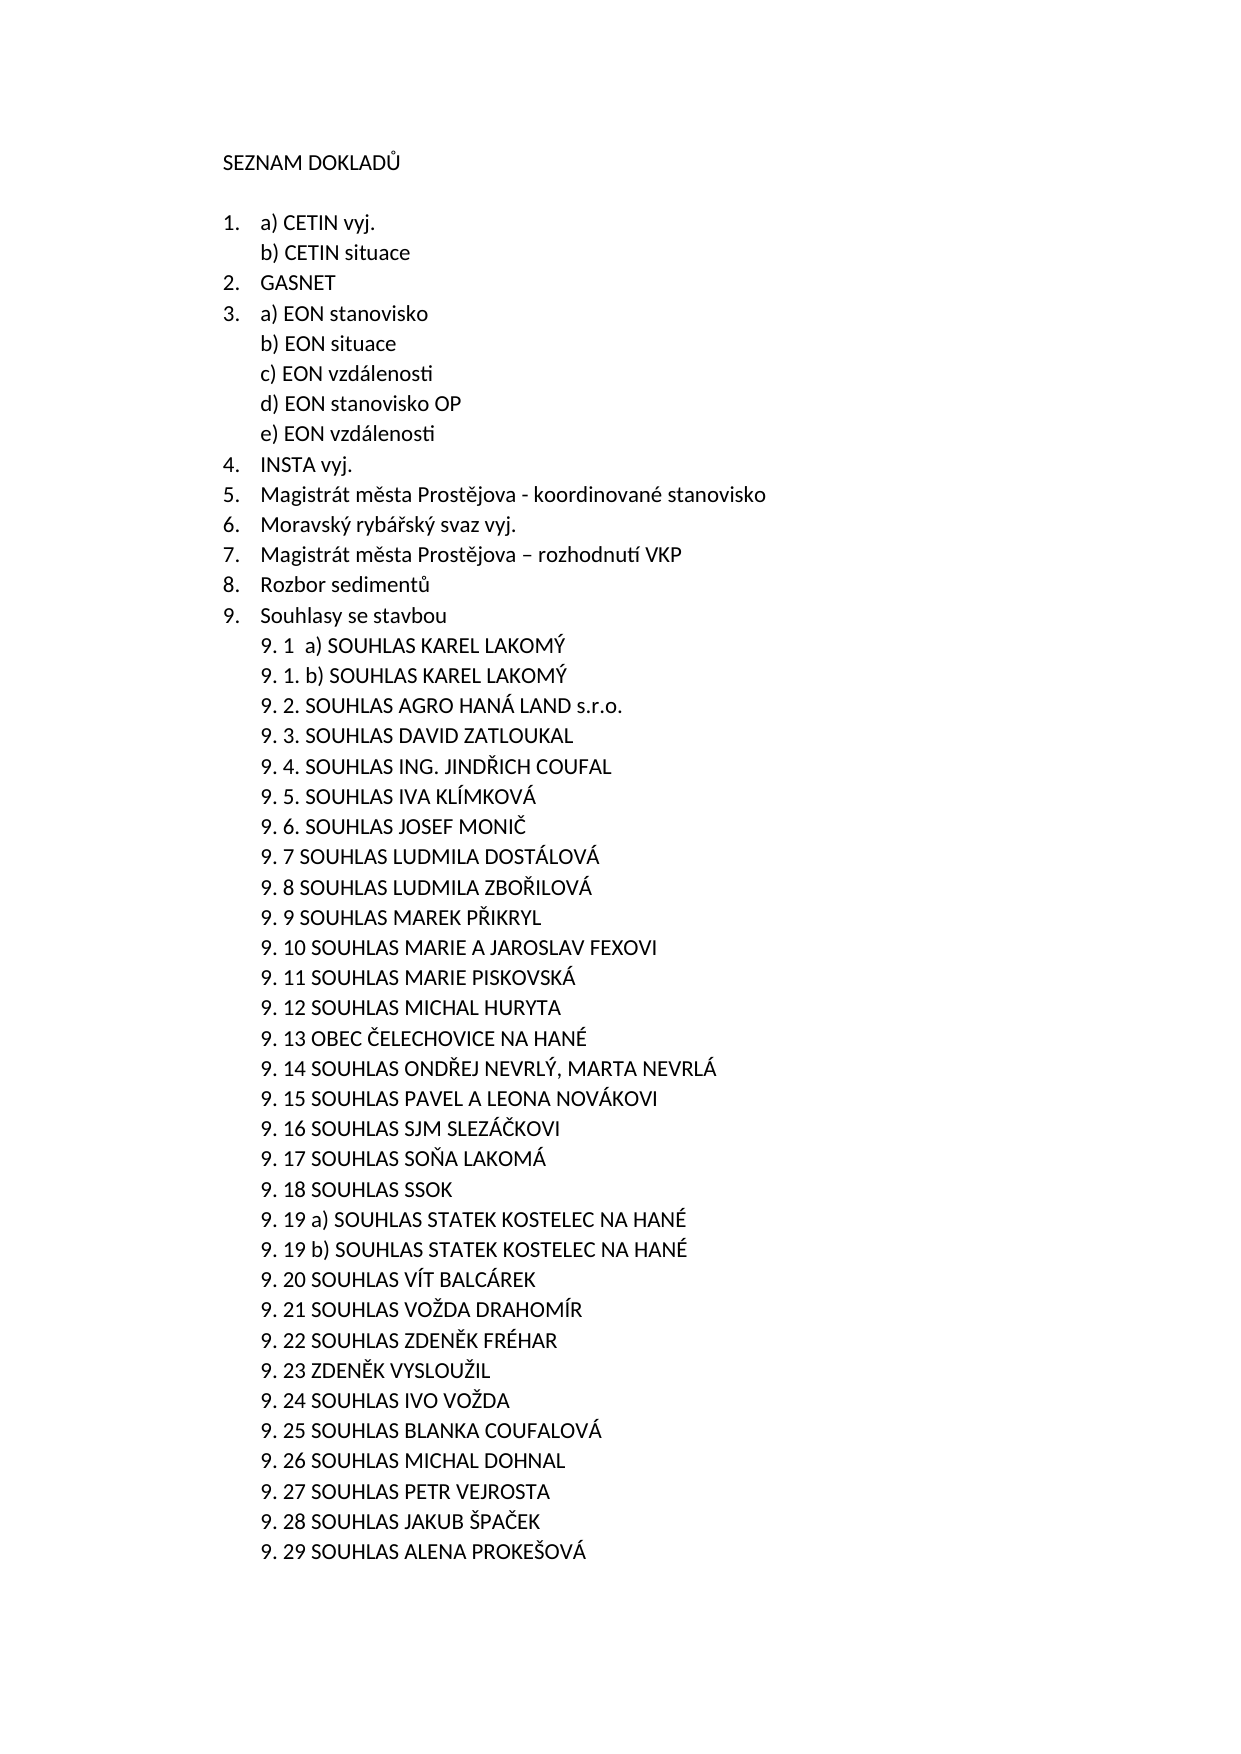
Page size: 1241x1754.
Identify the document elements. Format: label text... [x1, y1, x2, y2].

list Rozbor sedimentů [223, 571, 1093, 598]
list 9. 4. SOUHLAS ING. JINDŘICH COUFAL [260, 752, 1093, 780]
list Moravský rybářský svaz vyj. [223, 510, 1093, 538]
list b) CETIN situace [260, 238, 1093, 266]
list 9. 19 a) SOUHLAS STATEK KOSTELEC NA HANÉ [260, 1205, 1093, 1233]
list 9. 25 SOUHLAS BLANKA COUFALOVÁ [260, 1416, 1093, 1444]
list 9. 18 SOUHLAS SSOK [260, 1175, 1093, 1203]
list 9. 22 SOUHLAS ZDENĚK FRÉHAR [260, 1326, 1093, 1354]
list 9. 5. SOUHLAS IVA KLÍMKOVÁ [260, 782, 1093, 810]
list 9. 27 SOUHLAS PETR VEJROSTA [260, 1477, 1093, 1505]
list SEZNAM DOKLADŮ [223, 148, 1093, 176]
list 9. 16 SOUHLAS SJM SLEZÁČKOVI [260, 1114, 1093, 1142]
list 9. 15 SOUHLAS PAVEL A LEONA NOVÁKOVI [260, 1084, 1093, 1112]
list 9. 10 SOUHLAS MARIE A JAROSLAV FEXOVI [260, 933, 1093, 961]
list 9. 26 SOUHLAS MICHAL DOHNAL [260, 1447, 1093, 1474]
list 9. 6. SOUHLAS JOSEF MONIČ [260, 812, 1093, 840]
list INSTA vyj. [223, 450, 1093, 478]
list 9. 29 SOUHLAS ALENA PROKEŠOVÁ [260, 1537, 1093, 1565]
list Magistrát města Prostějova - koordinované stanovisko [223, 480, 1093, 508]
list 9. 9 SOUHLAS MAREK PŘIKRYL [260, 903, 1093, 931]
list 9. 19 b) SOUHLAS STATEK KOSTELEC NA HANÉ [260, 1235, 1093, 1263]
list 9. 24 SOUHLAS IVO VOŽDA [260, 1386, 1093, 1414]
list d) EON stanovisko OP [260, 389, 1093, 417]
list 9. 2. SOUHLAS AGRO HANÁ LAND s.r.o. [260, 691, 1093, 719]
list 9. 8 SOUHLAS LUDMILA ZBOŘILOVÁ [260, 873, 1093, 901]
list 9. 13 OBEC ČELECHOVICE NA HANÉ [260, 1024, 1093, 1052]
list e) EON vzdálenosti [260, 419, 1093, 447]
list 9. 20 SOUHLAS VÍT BALCÁREK [260, 1265, 1093, 1293]
list 9. 12 SOUHLAS MICHAL HURYTA [260, 993, 1093, 1021]
list a) CETIN vyj. [223, 208, 1093, 236]
list c) EON vzdálenosti [260, 359, 1093, 387]
list b) EON situace [260, 329, 1093, 357]
list 9. 1. b) SOUHLAS KAREL LAKOMÝ [260, 661, 1093, 689]
list 9. 21 SOUHLAS VOŽDA DRAHOMÍR [260, 1296, 1093, 1323]
list 9. 14 SOUHLAS ONDŘEJ NEVRLÝ, MARTA NEVRLÁ [260, 1054, 1093, 1082]
list Magistrát města Prostějova – rozhodnutí VKP [223, 540, 1093, 568]
list a) EON stanovisko [223, 299, 1093, 327]
list 9. 3. SOUHLAS DAVID ZATLOUKAL [260, 722, 1093, 749]
list 9. 1 a) SOUHLAS KAREL LAKOMÝ [260, 631, 1093, 659]
list GASNET [223, 268, 1093, 296]
list Souhlasy se stavbou [223, 601, 1093, 629]
list 9. 17 SOUHLAS SOŇA LAKOMÁ [260, 1144, 1093, 1172]
list 9. 11 SOUHLAS MARIE PISKOVSKÁ [260, 963, 1093, 991]
list 9. 7 SOUHLAS LUDMILA DOSTÁLOVÁ [260, 842, 1093, 870]
list 9. 23 ZDENĚK VYSLOUŽIL [260, 1356, 1093, 1384]
list 9. 28 SOUHLAS JAKUB ŠPAČEK [260, 1507, 1093, 1535]
